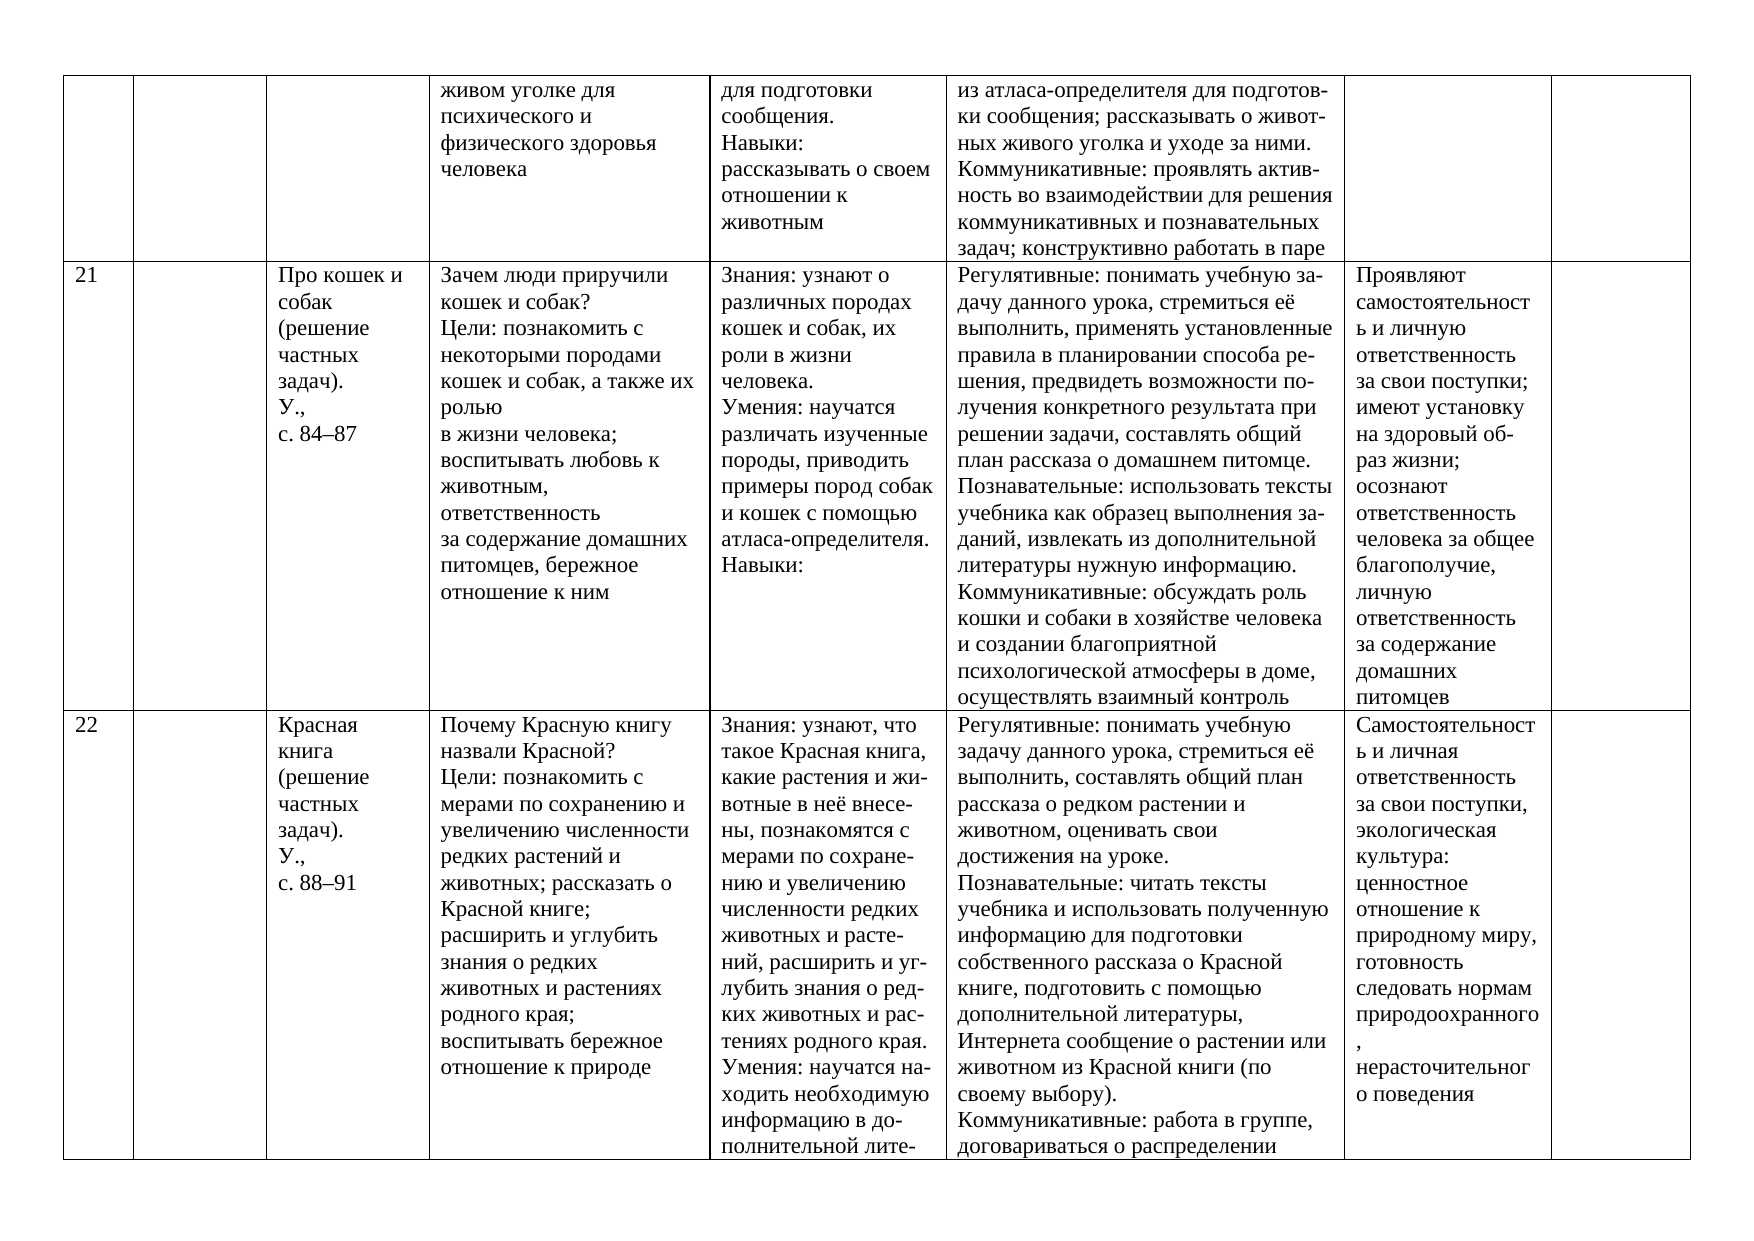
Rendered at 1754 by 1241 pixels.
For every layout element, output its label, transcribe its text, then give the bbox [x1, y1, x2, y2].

table_cell Про кошек и собак (решение частных задач). У., с. 84–87 [267, 262, 429, 709]
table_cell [1345, 76, 1551, 261]
table_cell [1552, 711, 1690, 1159]
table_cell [711, 711, 946, 1159]
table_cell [947, 711, 1344, 1159]
table_cell 22 [64, 711, 133, 1159]
table_cell [1552, 262, 1690, 709]
table_cell 21 [64, 262, 133, 709]
table_cell Регулятивные: понимать учебную за-дачу данного урока, стремиться её выполнить, применять установленные правила в планировании способа ре-шения, предвидеть возможности по-лучения конкретного результата при решении задачи, составлять общий план рассказа о домашнем питомце. Познавательные: использовать тексты учебника как образец выполнения за-даний, извлекать из дополнительной литературы нужную информацию. Коммуникативные: обсуждать роль кошки и собаки в хозяйстве человека и создании благоприятной психологической атмосферы в доме, осуществлять взаимный контроль [947, 262, 1344, 709]
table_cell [430, 711, 709, 1159]
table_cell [267, 76, 429, 261]
table_cell 20 [64, 76, 133, 261]
table_cell [134, 76, 266, 261]
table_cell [430, 76, 709, 261]
table_cell [134, 262, 266, 709]
table_cell Проявляют самостоятельность и личную ответственность за свои поступки; имеют установку на здоровый об-раз жизни; осознают ответственность человека за общее благополучие, личную ответственность за содержание домашних питомцев [1345, 262, 1551, 709]
table_cell Зачем люди приручили кошек и собак? Цели: познакомить с некоторыми породами кошек и собак, а также их ролью в жизни человека; воспитывать любовь к животным, ответственность за содержание домашних питомцев, бережное отношение к ним [430, 262, 709, 709]
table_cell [1345, 711, 1551, 1159]
table_cell Знания: узнают о различных породах кошек и собак, их роли в жизни человека. Умения: научатся различать изученные породы, приводить примеры пород собак и кошек с помощью атласа-определителя. Навыки: [711, 262, 946, 709]
table_cell [1552, 76, 1690, 261]
table_cell [134, 711, 266, 1159]
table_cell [711, 76, 946, 261]
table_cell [947, 76, 1344, 261]
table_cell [267, 711, 429, 1159]
